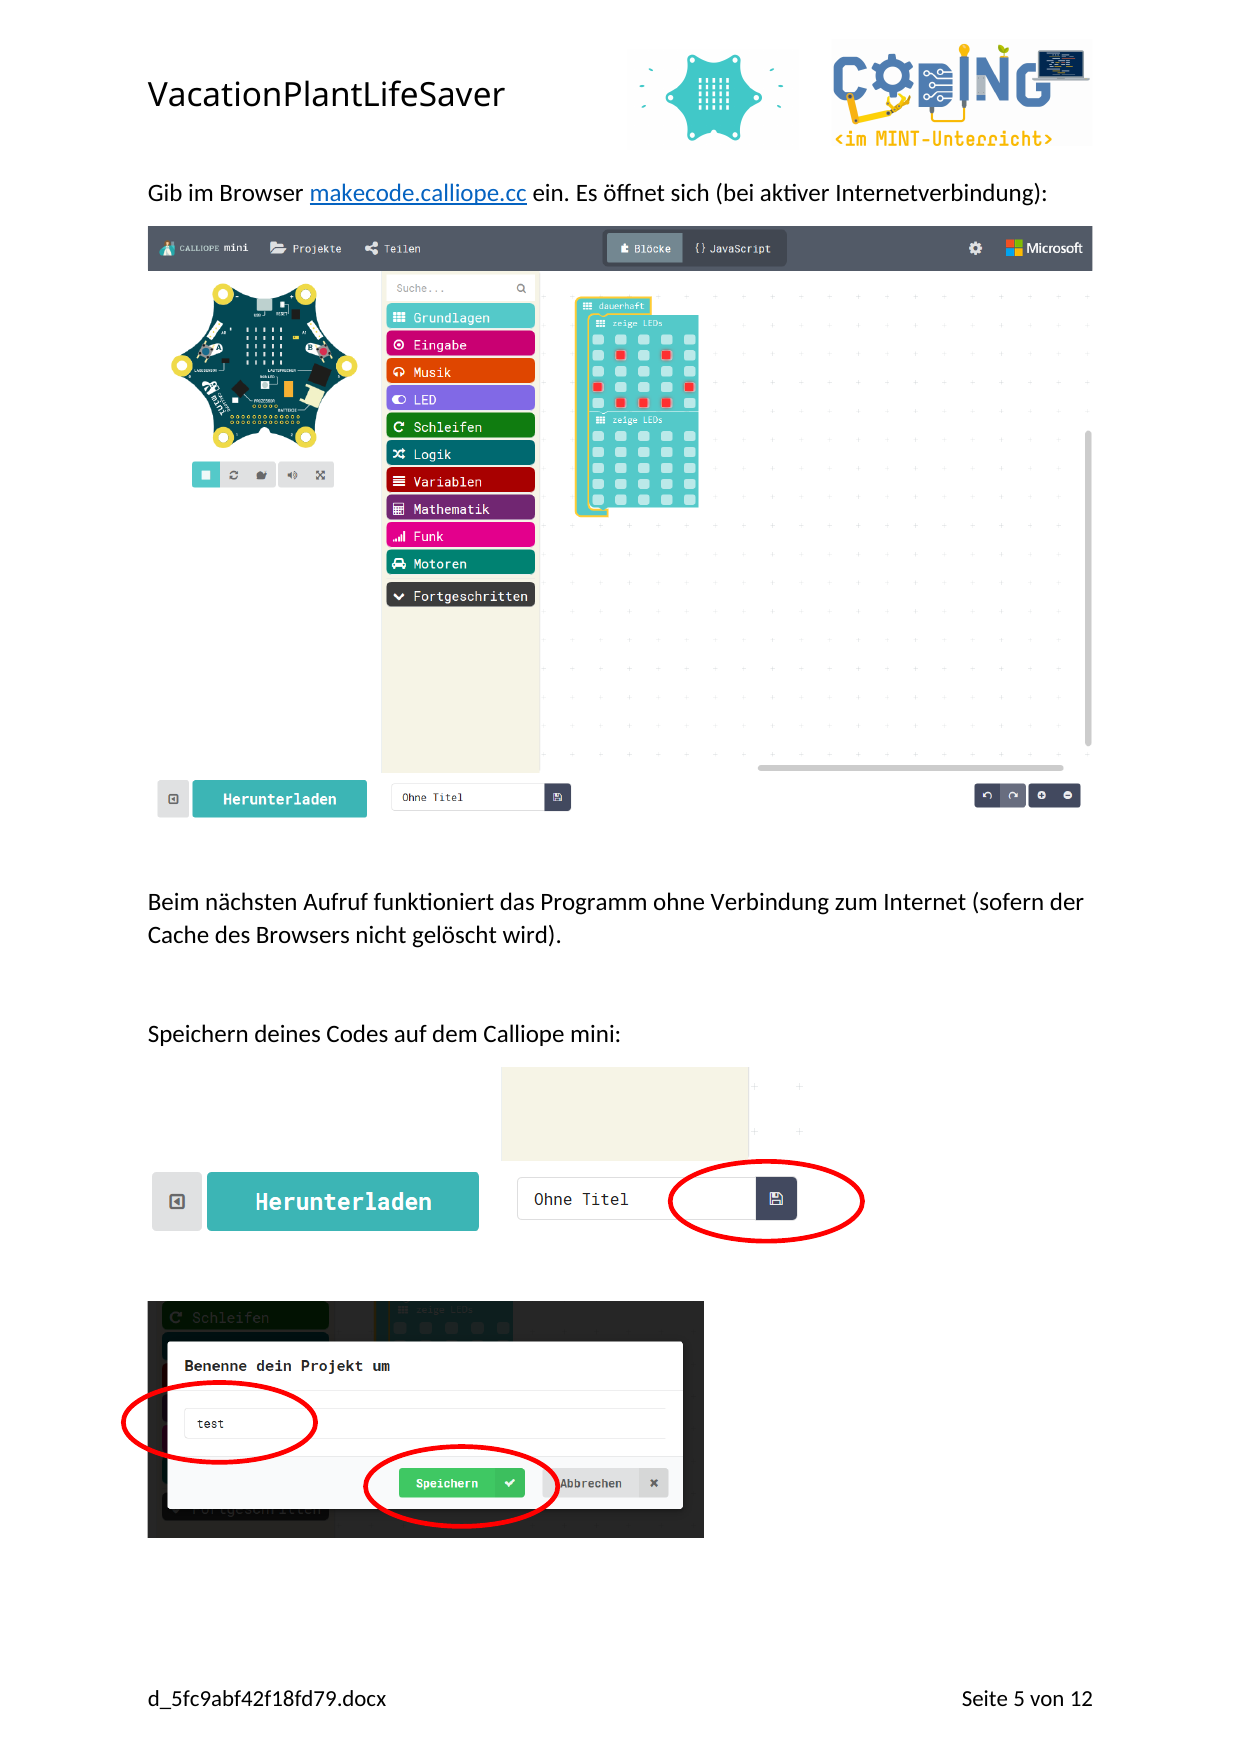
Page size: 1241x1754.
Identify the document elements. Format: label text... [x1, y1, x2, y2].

picture [147, 1067, 809, 1234]
picture [673, 1164, 809, 1234]
picture [147, 1385, 313, 1459]
picture [626, 49, 799, 150]
text Gib im Browser makecode.calliope.cc ein. Es öffnet sich (bei aktiver Internetverbindung): [148, 177, 1092, 208]
picture [831, 39, 1093, 146]
text Beim nächsten Aufruf funktioniert das Programm ohne Verbindung zum Internet (sofern der Cache des Browsers nicht gelöscht wird). [148, 886, 1092, 950]
picture [147, 226, 1093, 818]
text Speichern deines Codes auf dem Calliope mini: [148, 1018, 1092, 1049]
picture [147, 1301, 704, 1538]
